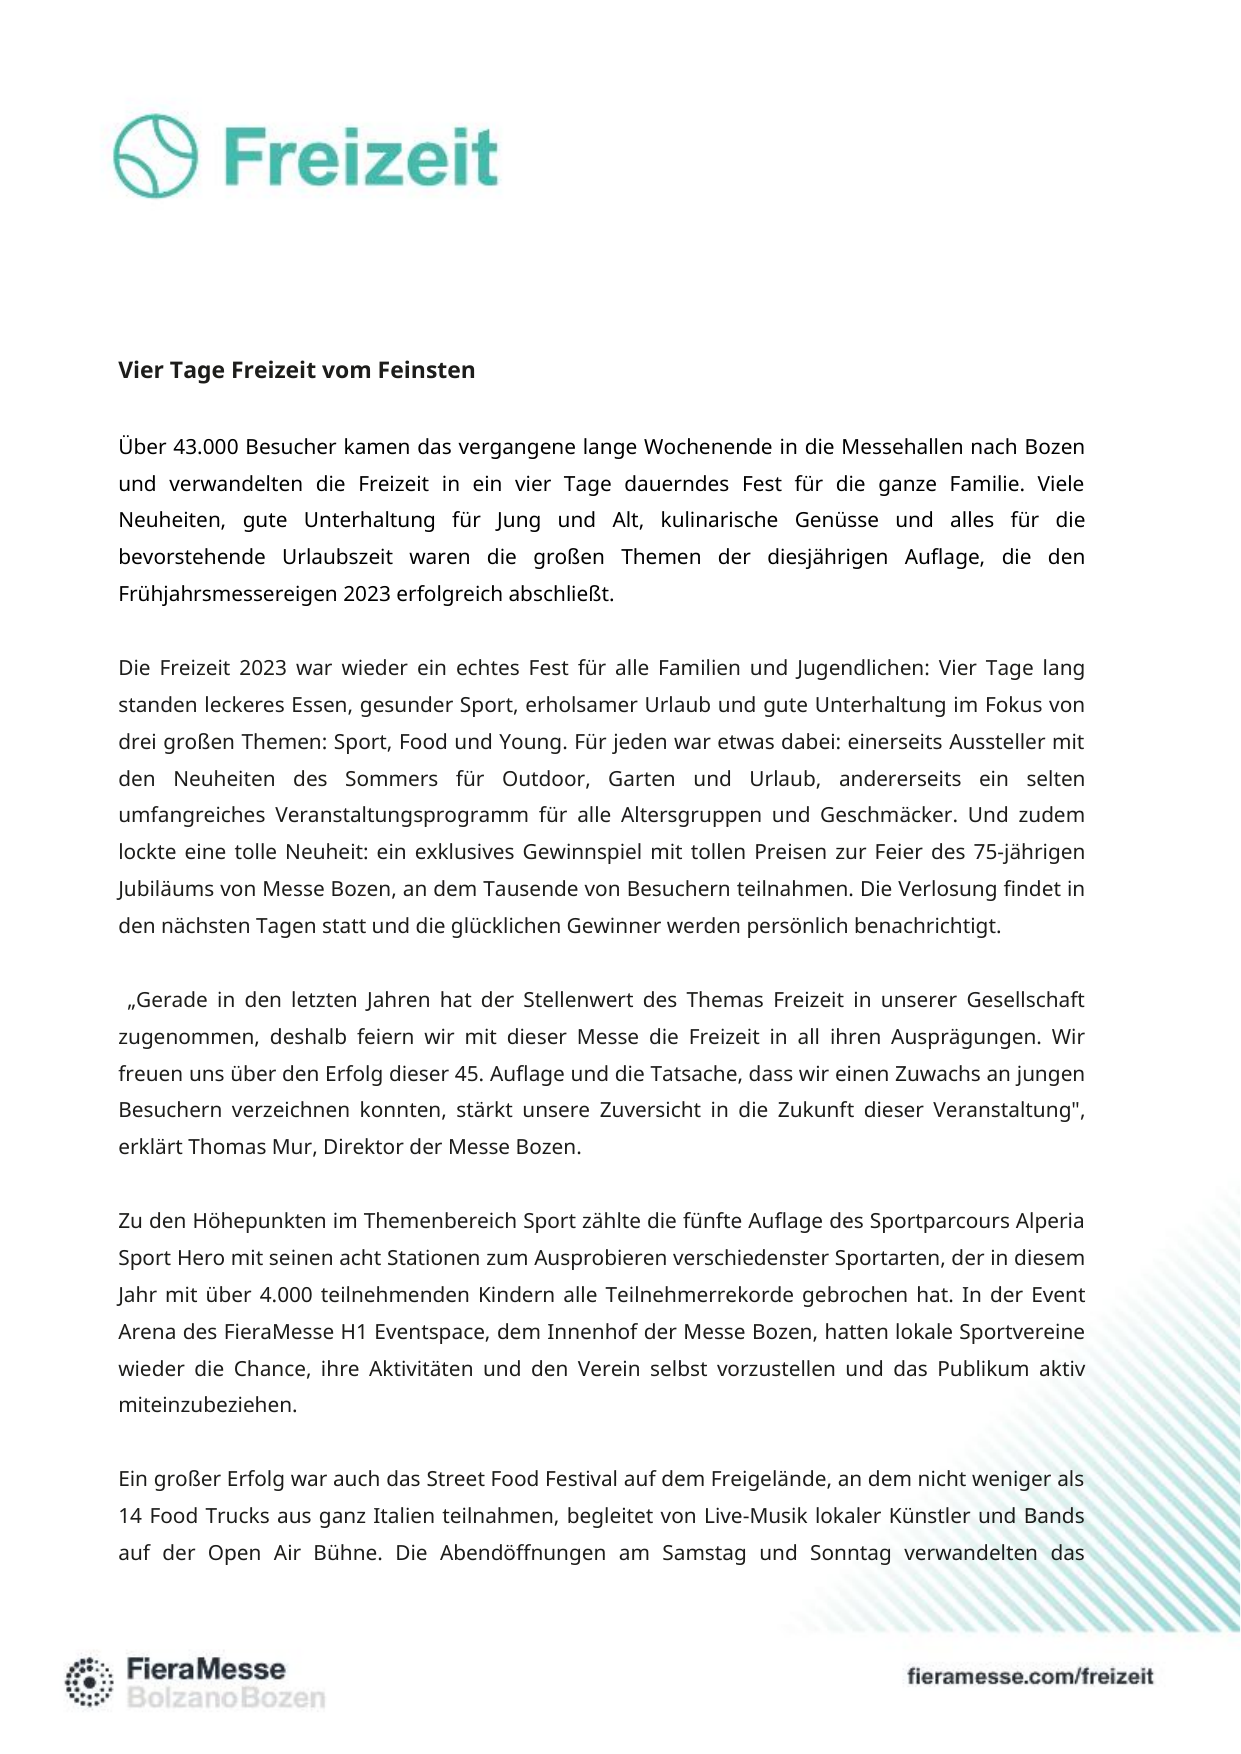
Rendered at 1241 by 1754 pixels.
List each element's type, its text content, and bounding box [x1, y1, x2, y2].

picture [1, 0, 1241, 1753]
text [118, 1464, 1087, 1567]
text Die Freizeit 2023 war wieder ein echtes Fest für alle Familien und Jugendlichen: Vier Tage lang standen leckeres Essen, gesunder Sport, erholsamer Urlaub und gute Unterhaltung im Fokus von drei großen Themen: Sport, Food und Young. Für jeden war etwas dabei: einerseits Aussteller mit den Neuheiten des Sommers für Outdoor, Garten und Urlaub, andererseits ein selten umfangreiches Veranstaltungsprogramm für alle Altersgruppen und Geschmäcker. Und zudem lockte eine tolle Neuheit: ein exklusives Gewinnspiel mit tollen Preisen zur Feier des 75-jährigen Jubiläums von Messe Bozen, an dem Tausende von Besuchern teilnahmen. Die Verlosung findet in den nächsten Tagen statt und die glücklichen Gewinner werden persönlich benachrichtigt. [118, 653, 1087, 940]
text Über 43.000 Besucher kamen das vergangene lange Wochenende in die Messehallen nach Bozen und verwandelten die Freizeit in ein vier Tage dauerndes Fest für die ganze Familie. Viele Neuheiten, gute Unterhaltung für Jung und Alt, kulinarische Genüsse und alles für die bevorstehende Urlaubszeit waren die großen Themen der diesjährigen Auflage, die den Frühjahrsmessereigen 2023 erfolgreich abschließt. [118, 432, 1087, 608]
text Vier Tage Freizeit vom Feinsten [118, 354, 1087, 386]
text „Gerade in den letzten Jahren hat der Stellenwert des Themas Freizeit in unserer Gesellschaft zugenommen, deshalb feiern wir mit dieser Messe die Freizeit in all ihren Ausprägungen. Wir freuen uns über den Erfolg dieser 45. Auflage und die Tatsache, dass wir einen Zuwachs an jungen Besuchern verzeichnen konnten, stärkt unsere Zuversicht in die Zukunft dieser Veranstaltung", erklärt Thomas Mur, Direktor der Messe Bozen. [118, 985, 1087, 1161]
text Zu den Höhepunkten im Themenbereich Sport zählte die fünfte Auflage des Sportparcours Alperia Sport Hero mit seinen acht Stationen zum Ausprobieren verschiedenster Sportarten, der in diesem Jahr mit über 4.000 teilnehmenden Kindern alle Teilnehmerrekorde gebrochen hat. In der Event Arena des FieraMesse H1 Eventspace, dem Innenhof der Messe Bozen, hatten lokale Sportvereine wieder die Chance, ihre Aktivitäten und den Verein selbst vorzustellen und das Publikum aktiv miteinzubeziehen. [118, 1206, 1087, 1419]
